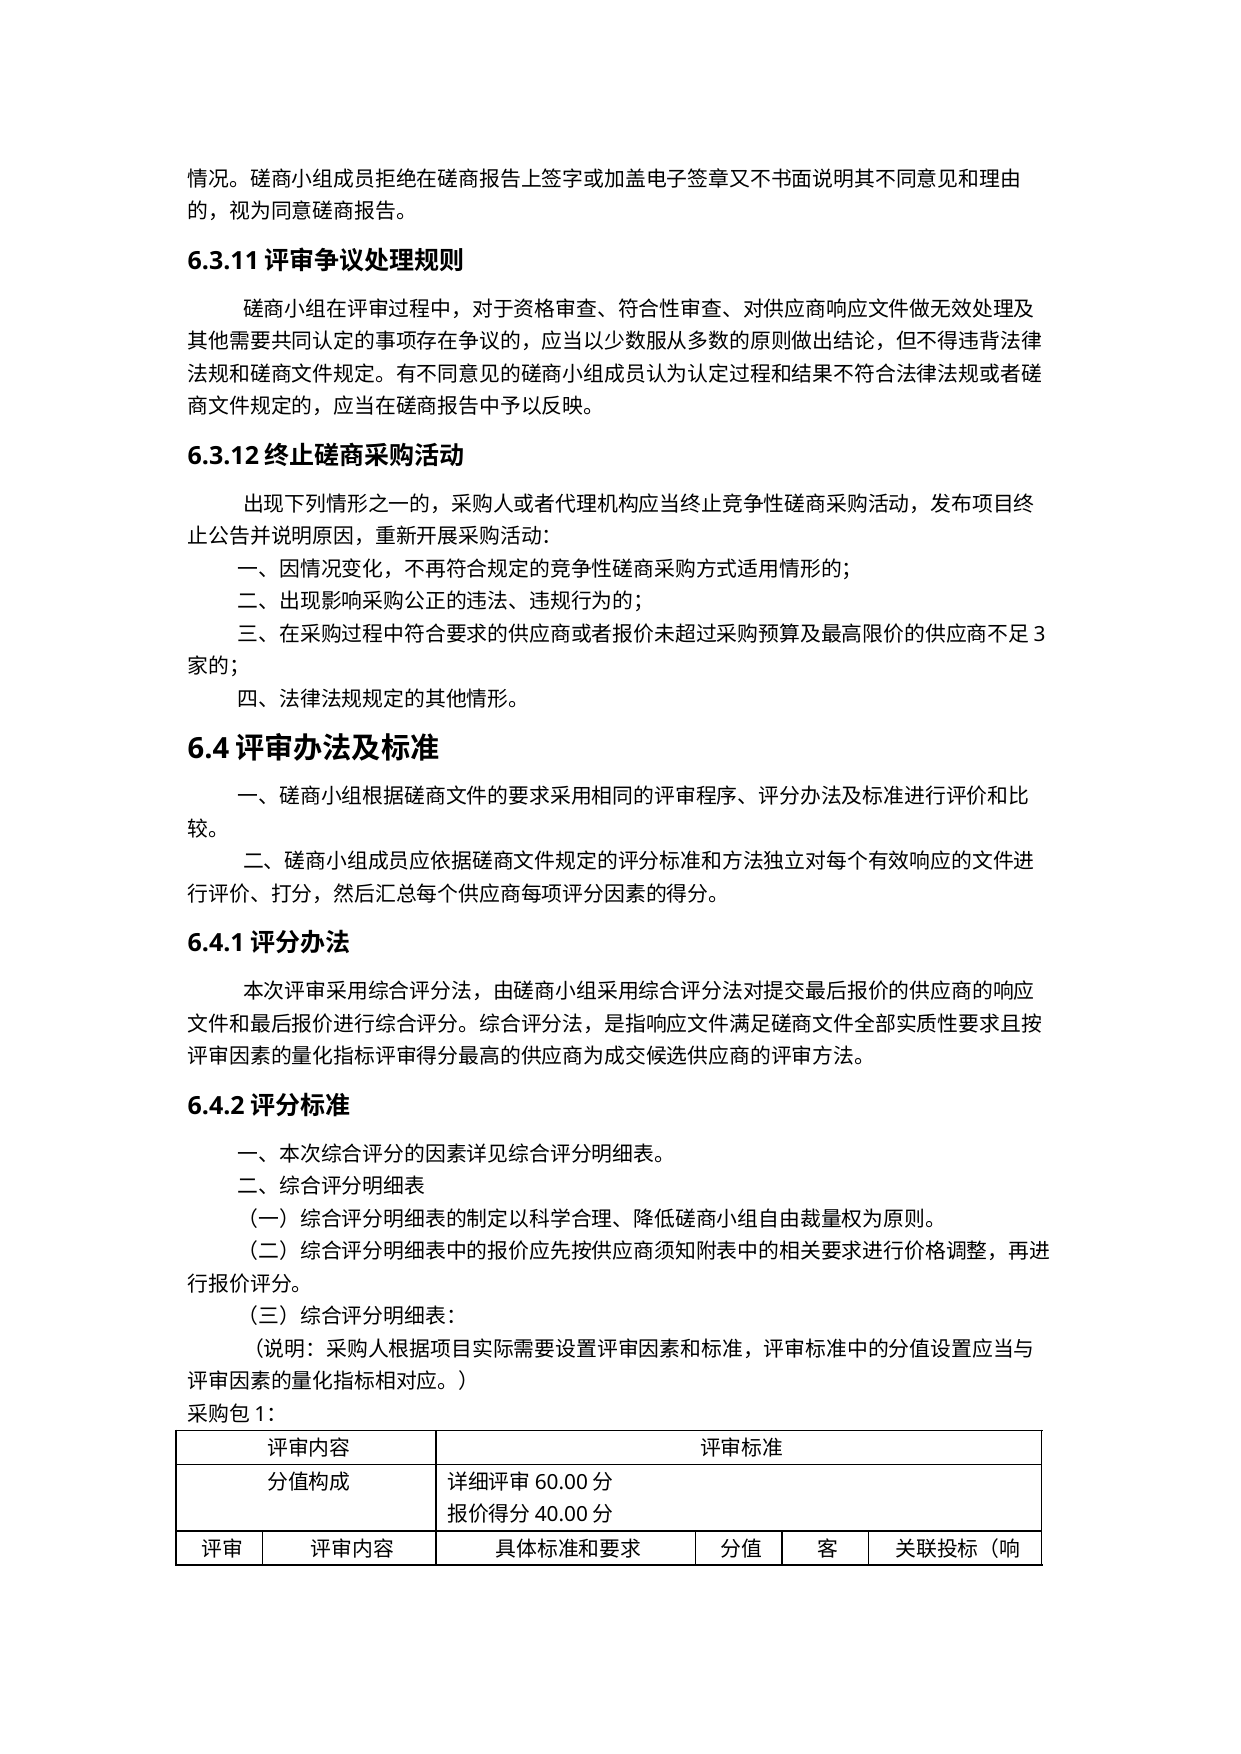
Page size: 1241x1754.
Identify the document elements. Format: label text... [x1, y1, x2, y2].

text 一、磋商小组根据磋商文件的要求采用相同的评审程序、评分办法及标准进行评价和比较。 [187, 779, 1053, 844]
table_header 评审内容 [177, 1431, 435, 1463]
table_cell 客观/主观 [783, 1532, 868, 1564]
text 一、因情况变化，不再符合规定的竞争性磋商采购方式适用情形的； [187, 552, 1053, 584]
text （说明：采购人根据项目实际需要设置评审因素和标准，评审标准中的分值设置应当与评审因素的量化指标相对应。） [187, 1332, 1053, 1397]
text 二、出现影响采购公正的违法、违规行为的； [187, 584, 1053, 617]
text 本次评审采用综合评分法，由磋商小组采用综合评分法对提交最后报价的供应商的响应文件和最后报价进行综合评分。综合评分法，是指响应文件满足磋商文件全部实质性要求且按评审因素的量化指标评审得分最高的供应商为成交候选供应商的评审方法。 [187, 974, 1053, 1072]
text 6.3.11评审争议处理规则 [187, 227, 1053, 292]
text 四、法律法规规定的其他情形。 [187, 682, 1053, 714]
text 二、磋商小组成员应依据磋商文件规定的评分标准和方法独立对每个有效响应的文件进行评价、打分，然后汇总每个供应商每项评分因素的得分。 [187, 844, 1053, 909]
text （三）综合评分明细表： [187, 1299, 1053, 1332]
table_cell 分值 [696, 1532, 781, 1564]
table_cell 具体标准和要求 [437, 1532, 695, 1564]
text 采购包1： [187, 1397, 1053, 1429]
table_cell 关联投标（响应）文件格式文件 [869, 1532, 1041, 1564]
table_cell 评审因素分类 [177, 1532, 262, 1564]
text 磋商小组在评审过程中，对于资格审查、符合性审查、对供应商响应文件做无效处理及其他需要共同认定的事项存在争议的，应当以少数服从多数的原则做出结论，但不得违背法律法规和磋商文件规定。有不同意见的磋商小组成员认为认定过程和结果不符合法律法规或者磋商文件规定的，应当在磋商报告中予以反映。 [187, 292, 1053, 422]
text （二）综合评分明细表中的报价应先按供应商须知附表中的相关要求进行价格调整，再进行报价评分。 [187, 1234, 1053, 1299]
text （一）综合评分明细表的制定以科学合理、降低磋商小组自由裁量权为原则。 [187, 1202, 1053, 1234]
text 6.4.2评分标准 [187, 1072, 1053, 1137]
text 6.4评审办法及标准 [187, 714, 1053, 779]
text 二、综合评分明细表 [187, 1169, 1053, 1202]
text 出现下列情形之一的，采购人或者代理机构应当终止竞争性磋商采购活动，发布项目终止公告并说明原因，重新开展采购活动： [187, 487, 1053, 552]
text 6.3.12终止磋商采购活动 [187, 422, 1053, 487]
text 三、在采购过程中符合要求的供应商或者报价未超过采购预算及最高限价的供应商不足3家的； [187, 617, 1053, 682]
table_cell 详细评审60.00分 报价得分40.00分 [437, 1465, 1041, 1530]
text 6.4.1评分办法 [187, 909, 1053, 974]
table_cell 分值构成 [177, 1465, 435, 1530]
table_header 评审标准 [437, 1431, 1041, 1463]
table_cell 评审内容 [263, 1532, 435, 1564]
text 一、本次综合评分的因素详见综合评分明细表。 [187, 1137, 1053, 1169]
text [187, 162, 1053, 227]
